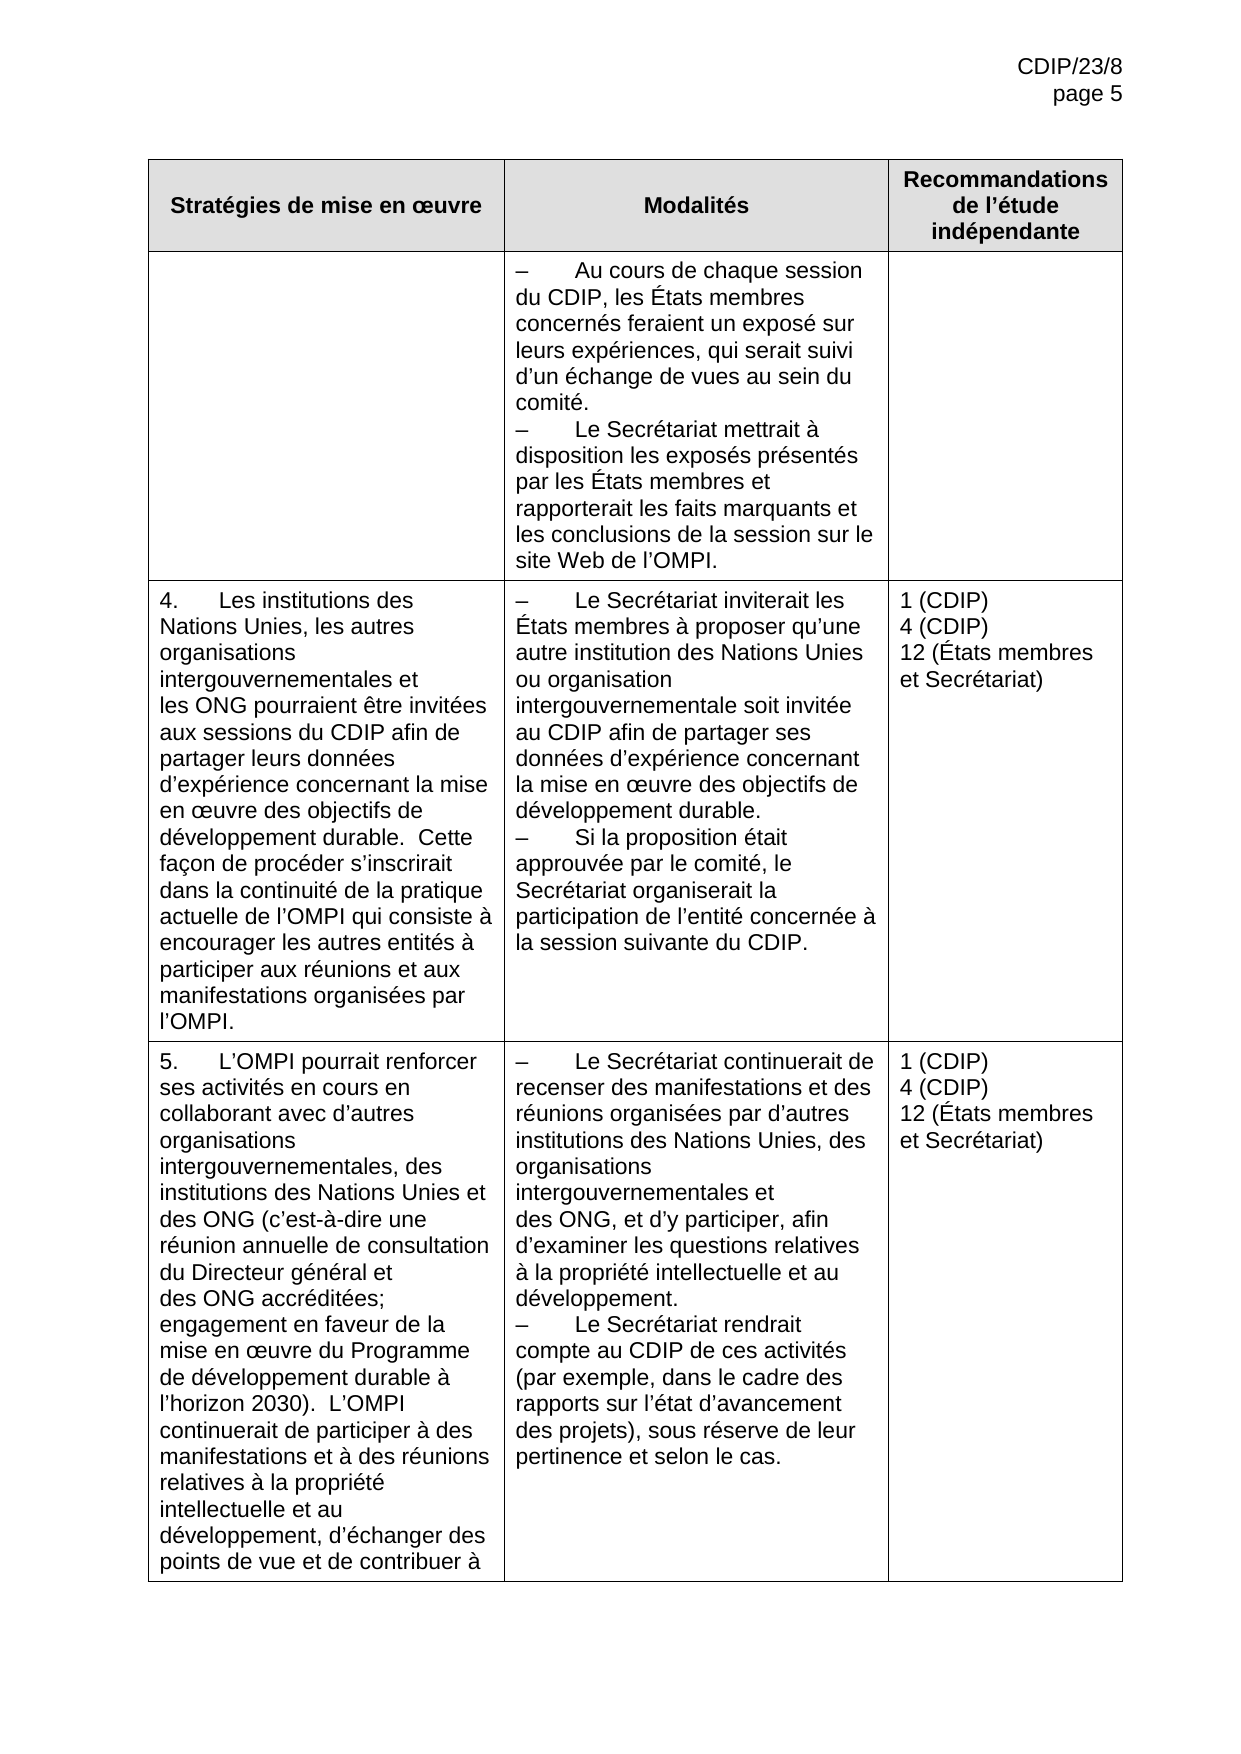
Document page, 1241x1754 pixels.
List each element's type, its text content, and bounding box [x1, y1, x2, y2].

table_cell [505, 252, 888, 580]
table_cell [889, 252, 1122, 580]
table_cell Le Secrétariat inviterait les États membres à proposer qu’une autre institution des Nations Unies ou organisation intergouvernementale soit invitée au CDIP afin de partager ses données d’expérience concernant la mise en œuvre des objectifs de développement durable. Si la proposition était approuvée par le comité, le Secrétariat organiserait la participation de l’entité concernée à la session suivante du CDIP. [505, 581, 888, 1041]
table_header Modalités [505, 160, 888, 251]
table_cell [149, 1042, 504, 1581]
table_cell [505, 1042, 888, 1581]
table_cell Les institutions des Nations Unies, les autres organisations intergouvernementales et les ONG pourraient être invitées aux sessions du CDIP afin de partager leurs données d’expérience concernant la mise en œuvre des objectifs de développement durable. Cette façon de procéder s’inscrirait dans la continuité de la pratique actuelle de l’OMPI qui consiste à encourager les autres entités à participer aux réunions et aux manifestations organisées par l’OMPI. [149, 581, 504, 1041]
table_header Recommandations de l’étude indépendante [889, 160, 1122, 251]
table_header Stratégies de mise en œuvre [149, 160, 504, 251]
table_cell 1 (CDIP) 4 (CDIP) 12 (États membres et Secrétariat) [889, 581, 1122, 1041]
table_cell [889, 1042, 1122, 1581]
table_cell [149, 252, 504, 580]
